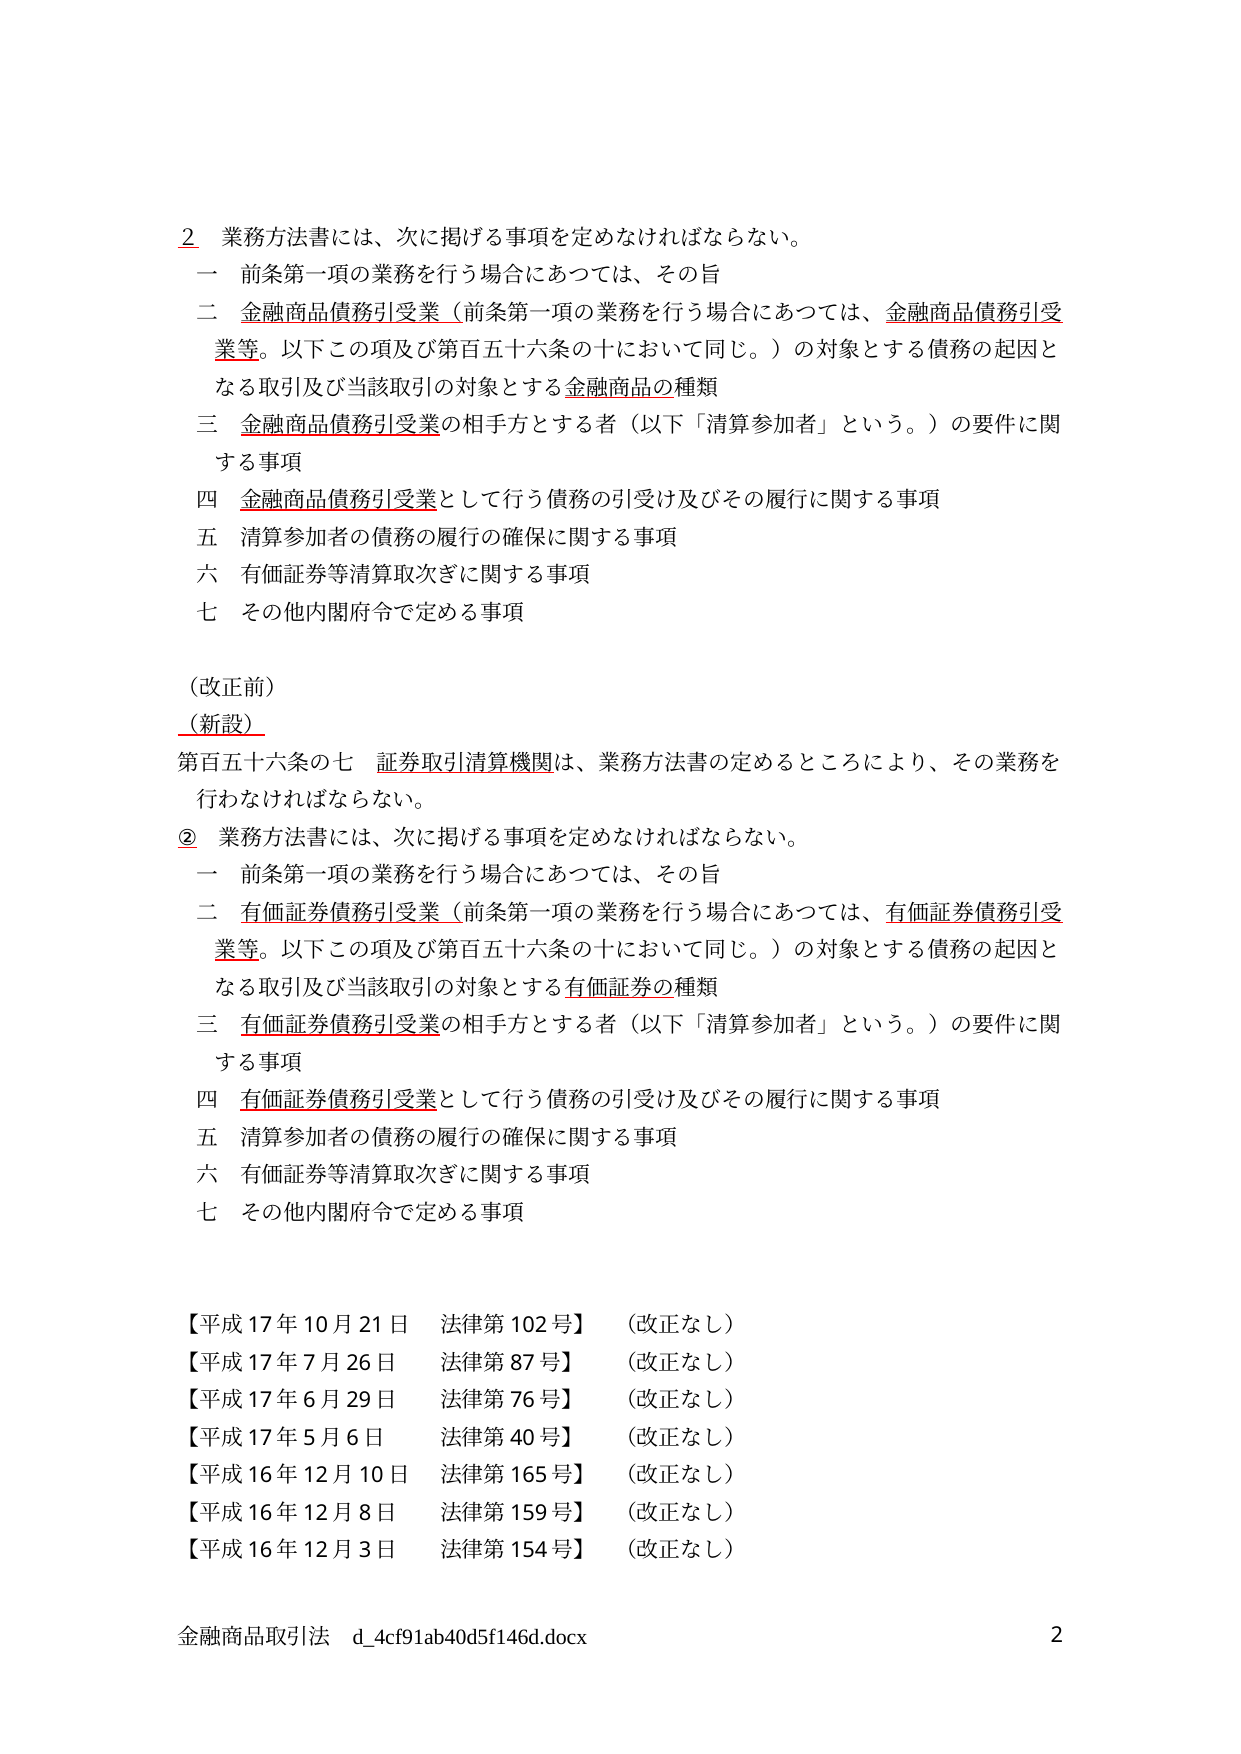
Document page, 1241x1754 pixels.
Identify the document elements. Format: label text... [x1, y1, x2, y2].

text 五 清算参加者の債務の履行の確保に関する事項 [196, 517, 1063, 554]
text 一 前条第一項の業務を行う場合にあつては、その旨 [196, 854, 1063, 892]
text 【平成17年5月6日 法律第40号】 （改正なし） [177, 1417, 1063, 1454]
text （新設） [177, 704, 1063, 742]
text 一 前条第一項の業務を行う場合にあつては、その旨 [196, 254, 1063, 292]
text 【平成17年7月26日 法律第87号】 （改正なし） [177, 1342, 1063, 1379]
text 【平成16年12月3日 法律第154号】 （改正なし） [177, 1529, 1063, 1567]
text ② 業務方法書には、次に掲げる事項を定めなければならない。 [177, 817, 1063, 854]
text 七 その他内閣府令で定める事項 [196, 592, 1063, 629]
text （改正前） [177, 667, 1063, 704]
text ２ 業務方法書には、次に掲げる事項を定めなければならない。 [177, 217, 1063, 254]
text 【平成16年12月10日 法律第165号】 （改正なし） [177, 1454, 1063, 1492]
text 七 その他内閣府令で定める事項 [196, 1192, 1063, 1229]
text 二 有価証券債務引受業（前条第一項の業務を行う場合にあつては、有価証券債務引受業等。以下この項及び第百五十六条の十において同じ。）の対象とする債務の起因となる取引及び当該取引の対象とする有価証券の種類 [196, 892, 1063, 1004]
text 【平成17年10月21日 法律第102号】 （改正なし） [177, 1304, 1063, 1342]
text 第百五十六条の七 証券取引清算機関は、業務方法書の定めるところにより、その業務を行わなければならない。 [177, 742, 1063, 817]
text 【平成16年12月8日 法律第159号】 （改正なし） [177, 1492, 1063, 1529]
text 六 有価証券等清算取次ぎに関する事項 [196, 554, 1063, 592]
text 【平成17年6月29日 法律第76号】 （改正なし） [177, 1379, 1063, 1417]
text 三 有価証券債務引受業の相手方とする者（以下「清算参加者」という。）の要件に関する事項 [196, 1004, 1063, 1079]
text 三 金融商品債務引受業の相手方とする者（以下「清算参加者」という。）の要件に関する事項 [196, 404, 1063, 479]
text 二 金融商品債務引受業（前条第一項の業務を行う場合にあつては、金融商品債務引受業等。以下この項及び第百五十六条の十において同じ。）の対象とする債務の起因となる取引及び当該取引の対象とする金融商品の種類 [196, 292, 1063, 404]
text 四 有価証券債務引受業として行う債務の引受け及びその履行に関する事項 [196, 1079, 1063, 1117]
text 六 有価証券等清算取次ぎに関する事項 [196, 1154, 1063, 1192]
text 四 金融商品債務引受業として行う債務の引受け及びその履行に関する事項 [196, 479, 1063, 517]
text 五 清算参加者の債務の履行の確保に関する事項 [196, 1117, 1063, 1154]
